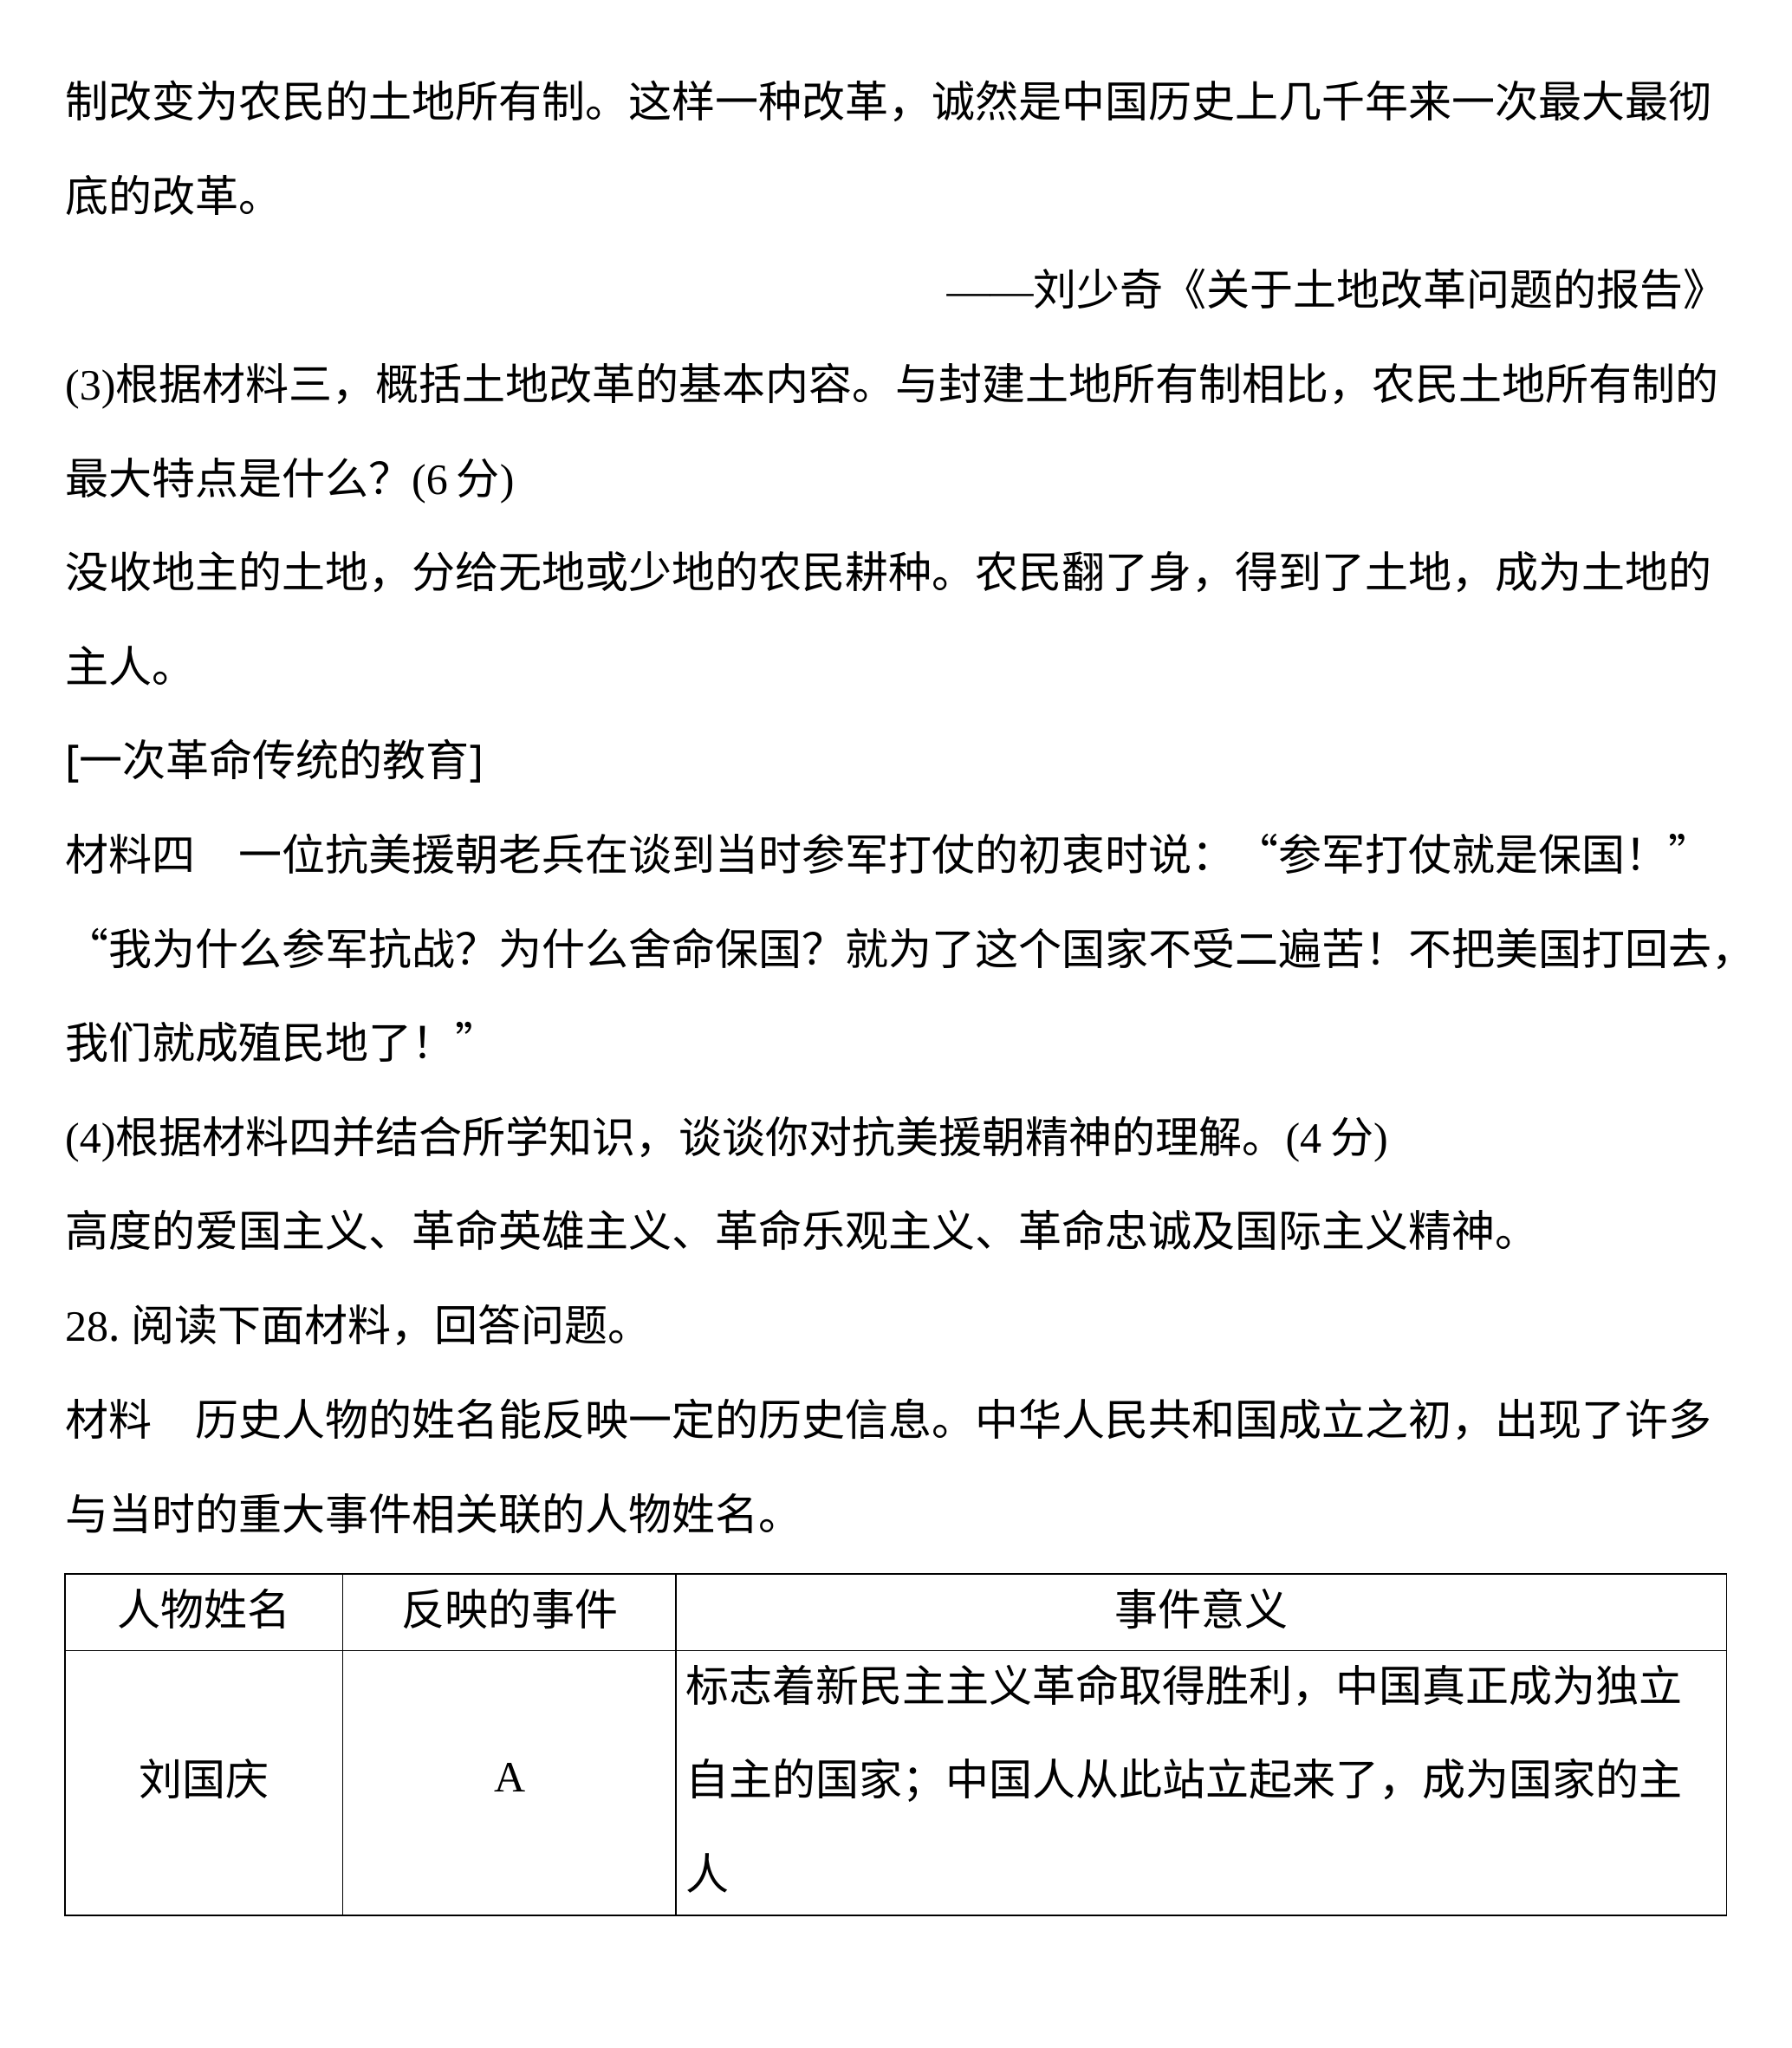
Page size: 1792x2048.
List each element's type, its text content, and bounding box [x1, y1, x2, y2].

text 28. 阅读下面材料，回答问题。 [65, 1291, 1726, 1354]
table_cell A [343, 1651, 675, 1915]
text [65, 68, 1726, 224]
table_header 事件意义 [677, 1575, 1726, 1650]
text 材料四 一位抗美援朝老兵在谈到当时参军打仗的初衷时说：“参军打仗就是保国！”“我为什么参军抗战？为什么舍命保国？就为了这个国家不受二遍苦！不把美国打回去，我们就成殖民地了！” [65, 821, 1726, 1071]
text ——刘少奇《关于土地改革问题的报告》 [65, 256, 1726, 318]
text 没收地主的土地，分给无地或少地的农民耕种。农民翻了身，得到了土地，成为土地的主人。 [65, 537, 1726, 694]
table_header 人物姓名 [66, 1575, 342, 1650]
table_header 反映的事件 [343, 1575, 675, 1650]
text [一次革命传统的教育] [65, 725, 1726, 789]
table_cell 标志着新民主主义革命取得胜利，中国真正成为独立自主的国家；中国人从此站立起来了，成为国家的主人 [677, 1651, 1726, 1915]
text (4)根据材料四并结合所学知识，谈谈你对抗美援朝精神的理解。(4分) [65, 1102, 1726, 1165]
text (3)根据材料三，概括土地改革的基本内容。与封建土地所有制相比，农民土地所有制的最大特点是什么？(6分) [65, 349, 1726, 506]
text 高度的爱国主义、革命英雄主义、革命乐观主义、革命忠诚及国际主义精神。 [65, 1197, 1726, 1259]
table_cell 刘国庆 [66, 1651, 342, 1915]
text 材料 历史人物的姓名能反映一定的历史信息。中华人民共和国成立之初，出现了许多与当时的重大事件相关联的人物姓名。 [65, 1385, 1726, 1542]
